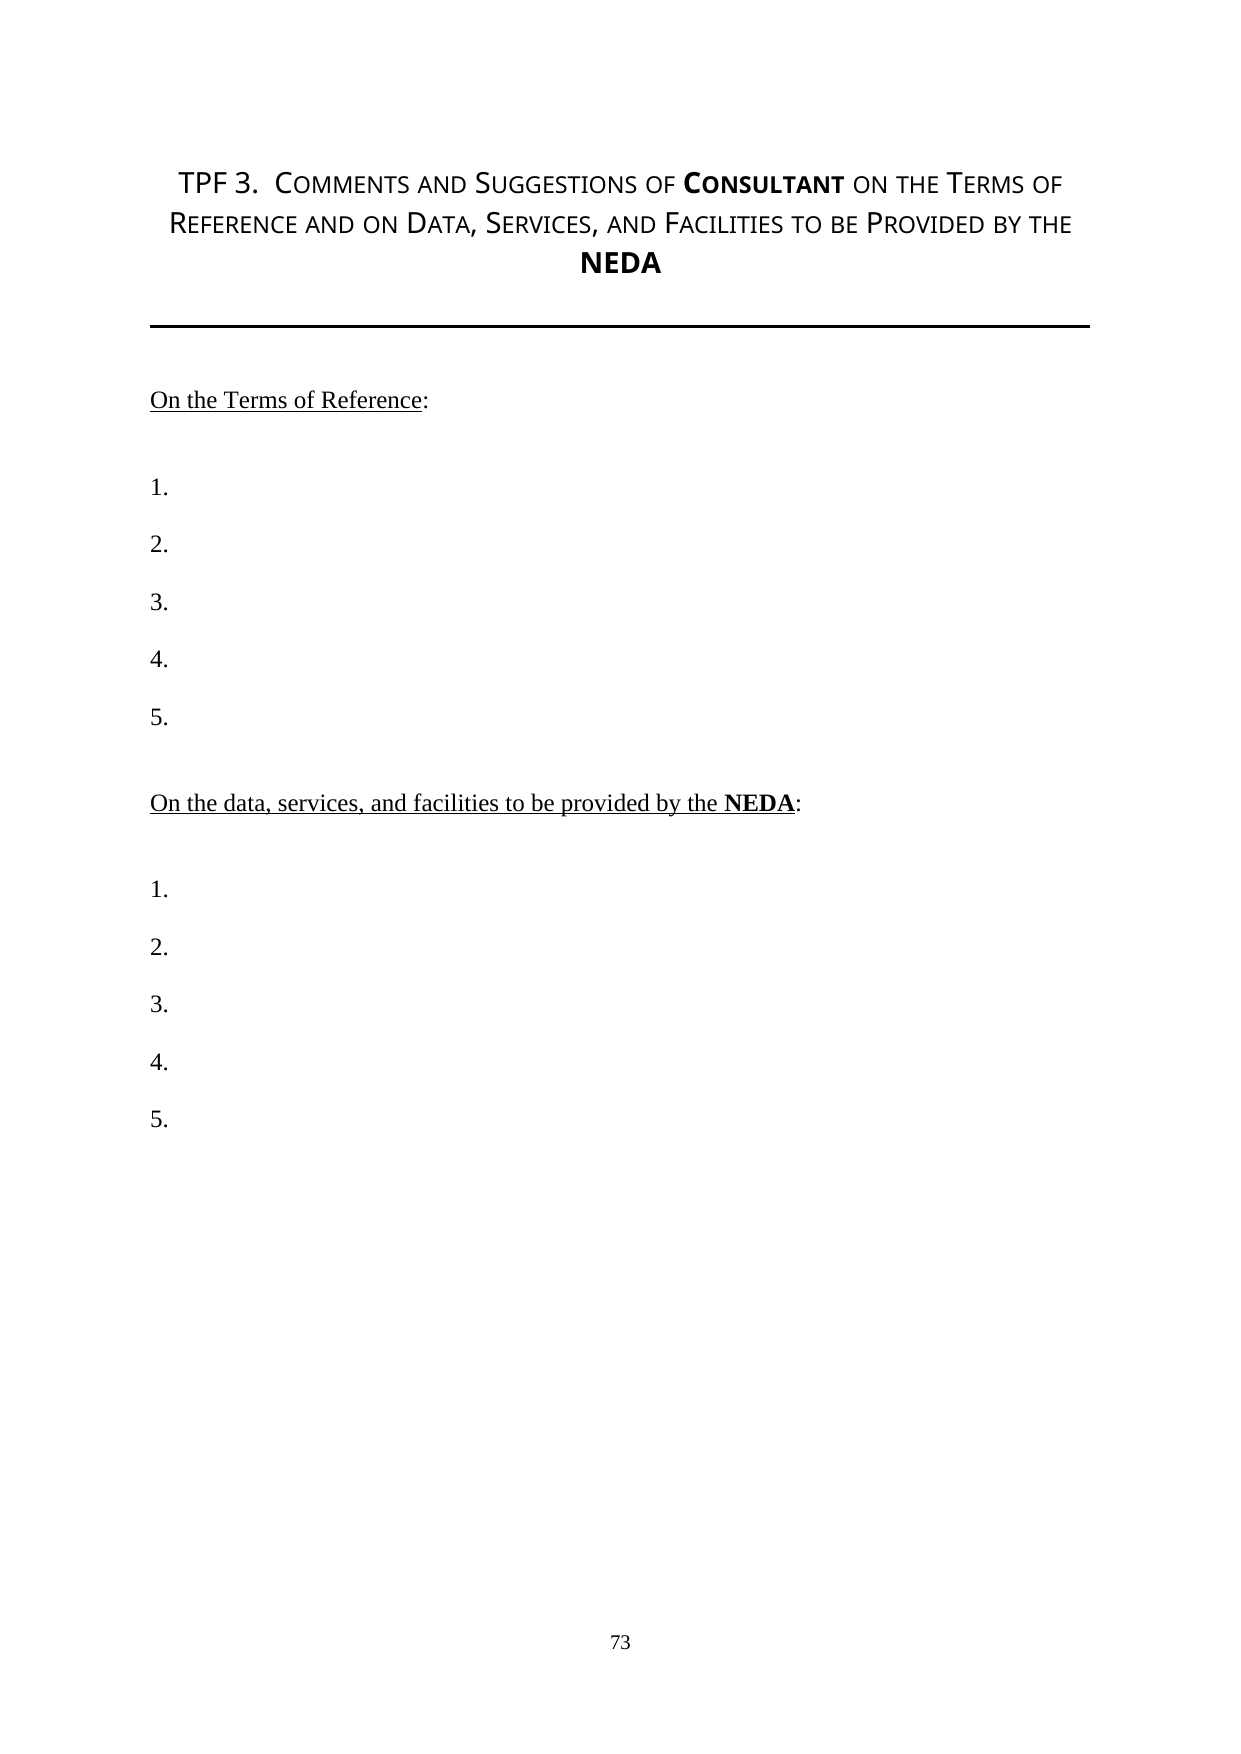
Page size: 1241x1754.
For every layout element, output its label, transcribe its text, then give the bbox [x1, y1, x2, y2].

subtitle TPF 3. Comments and Suggestions of Consultant on the Terms of Reference and on Data, Services, and Facilities to be Provided by the NEDA [150, 162, 1090, 282]
text 3. [150, 587, 1090, 616]
text 2. [150, 529, 1090, 558]
text 3. [150, 989, 1090, 1018]
text On the data, services, and facilities to be provided by the NEDA: [150, 788, 1090, 817]
text 5. [150, 1104, 1090, 1133]
text On the Terms of Reference: [150, 386, 1090, 414]
text 1. [150, 472, 1090, 501]
text 4. [150, 1047, 1090, 1076]
text 5. [150, 702, 1090, 731]
text 4. [150, 644, 1090, 673]
text 2. [150, 932, 1090, 961]
text 1. [150, 874, 1090, 903]
